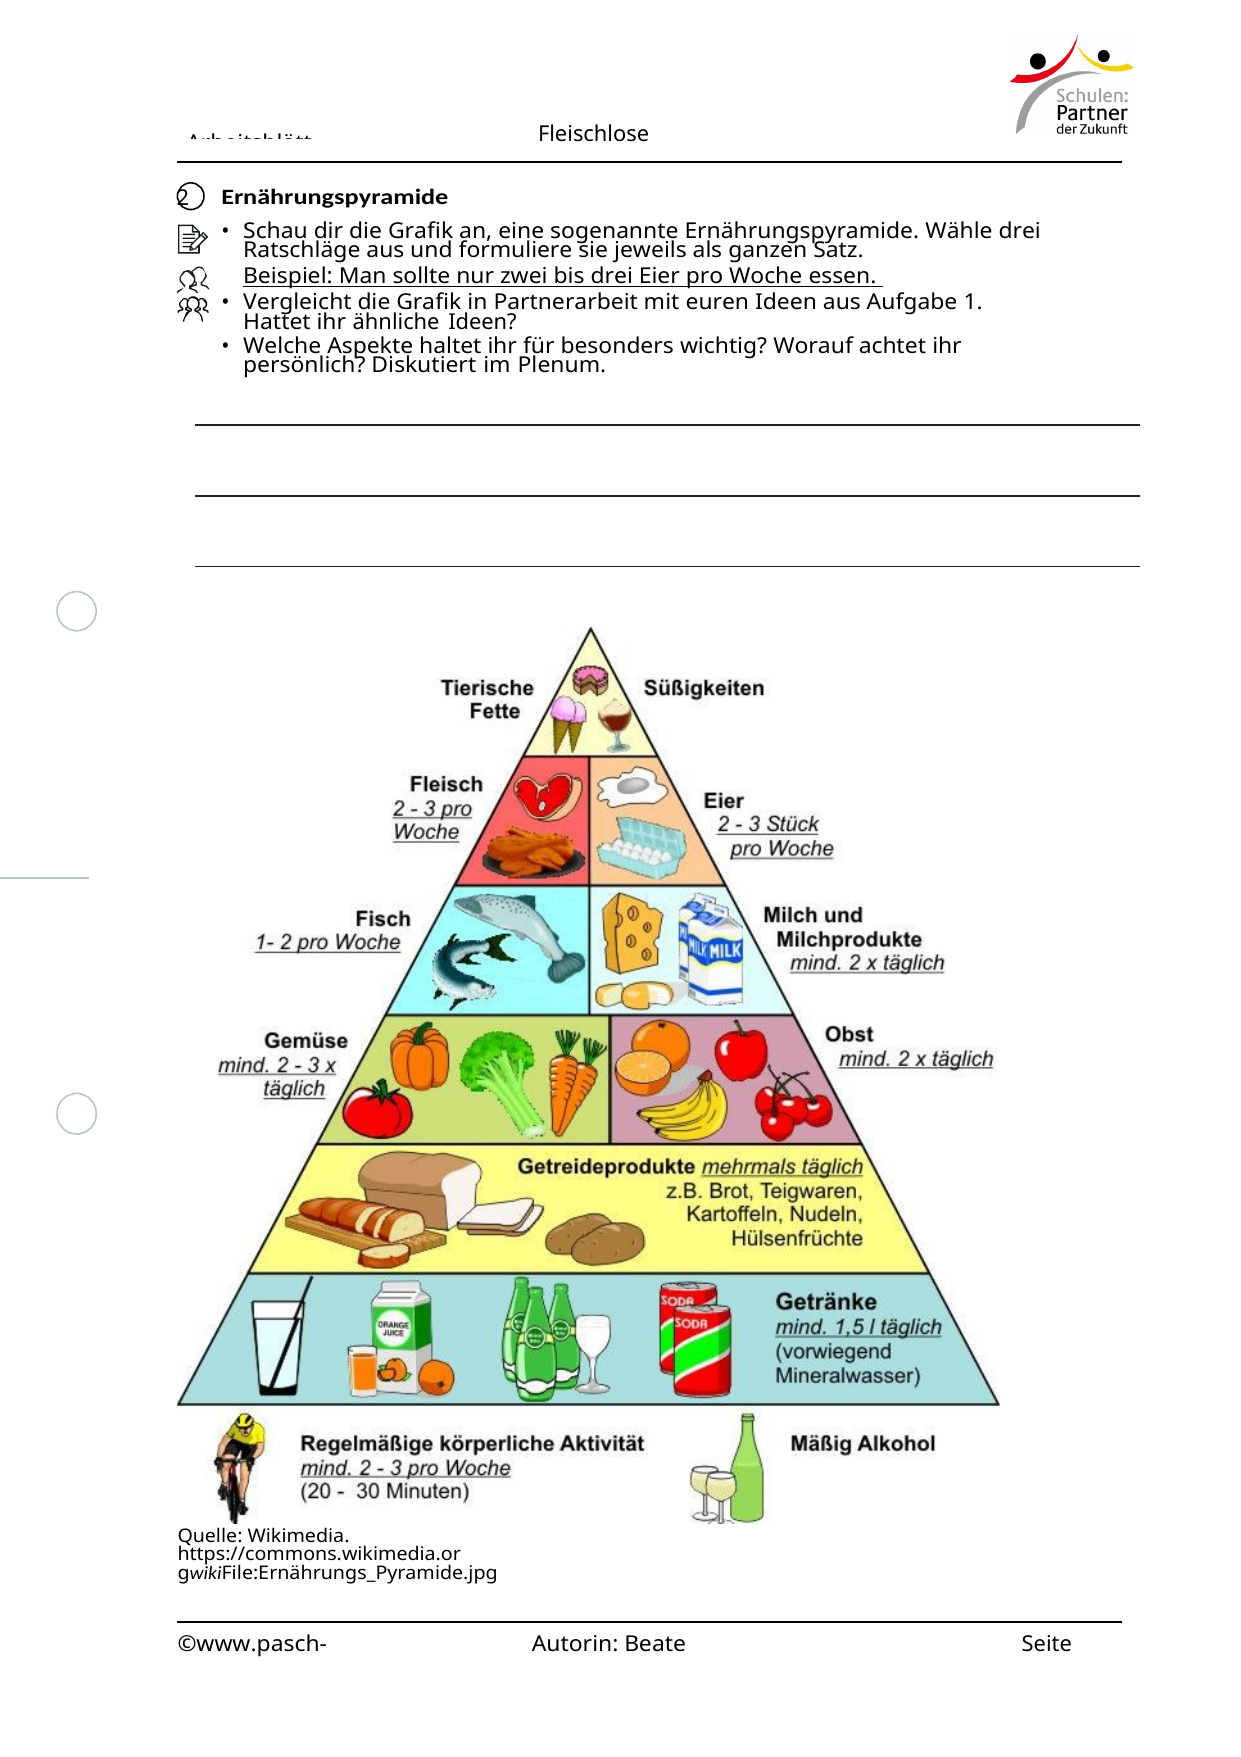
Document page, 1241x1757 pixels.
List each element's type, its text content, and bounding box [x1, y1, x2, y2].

list Schau dir die Graﬁk an, eine sogenannte Ernährungspyramide. Wähle drei Ratschläge aus und formuliere sie jeweils als ganzen Satz. [221, 221, 1112, 264]
list Welche Aspekte haltet ihr für besonders wichtig? Worauf achtet ihr persönlich? Diskutiert im Plenum. [221, 336, 1044, 379]
subtitle Ernährungspyramide [221, 183, 1144, 210]
picture [176, 626, 1001, 1524]
text Beispiel: Man sollte nur zwei bis drei Eier pro Woche essen. [243, 264, 1144, 289]
text Quelle: Wikimedia. https://commons.wikimedia.orgwikiFile:Ernährungs_Pyramide.jpg [177, 1528, 751, 1585]
picture [1009, 35, 1134, 134]
list Vergleicht die Graﬁk in Partnerarbeit mit euren Ideen aus Aufgabe 1. Hattet ihr ähnliche Ideen? [221, 292, 1044, 336]
